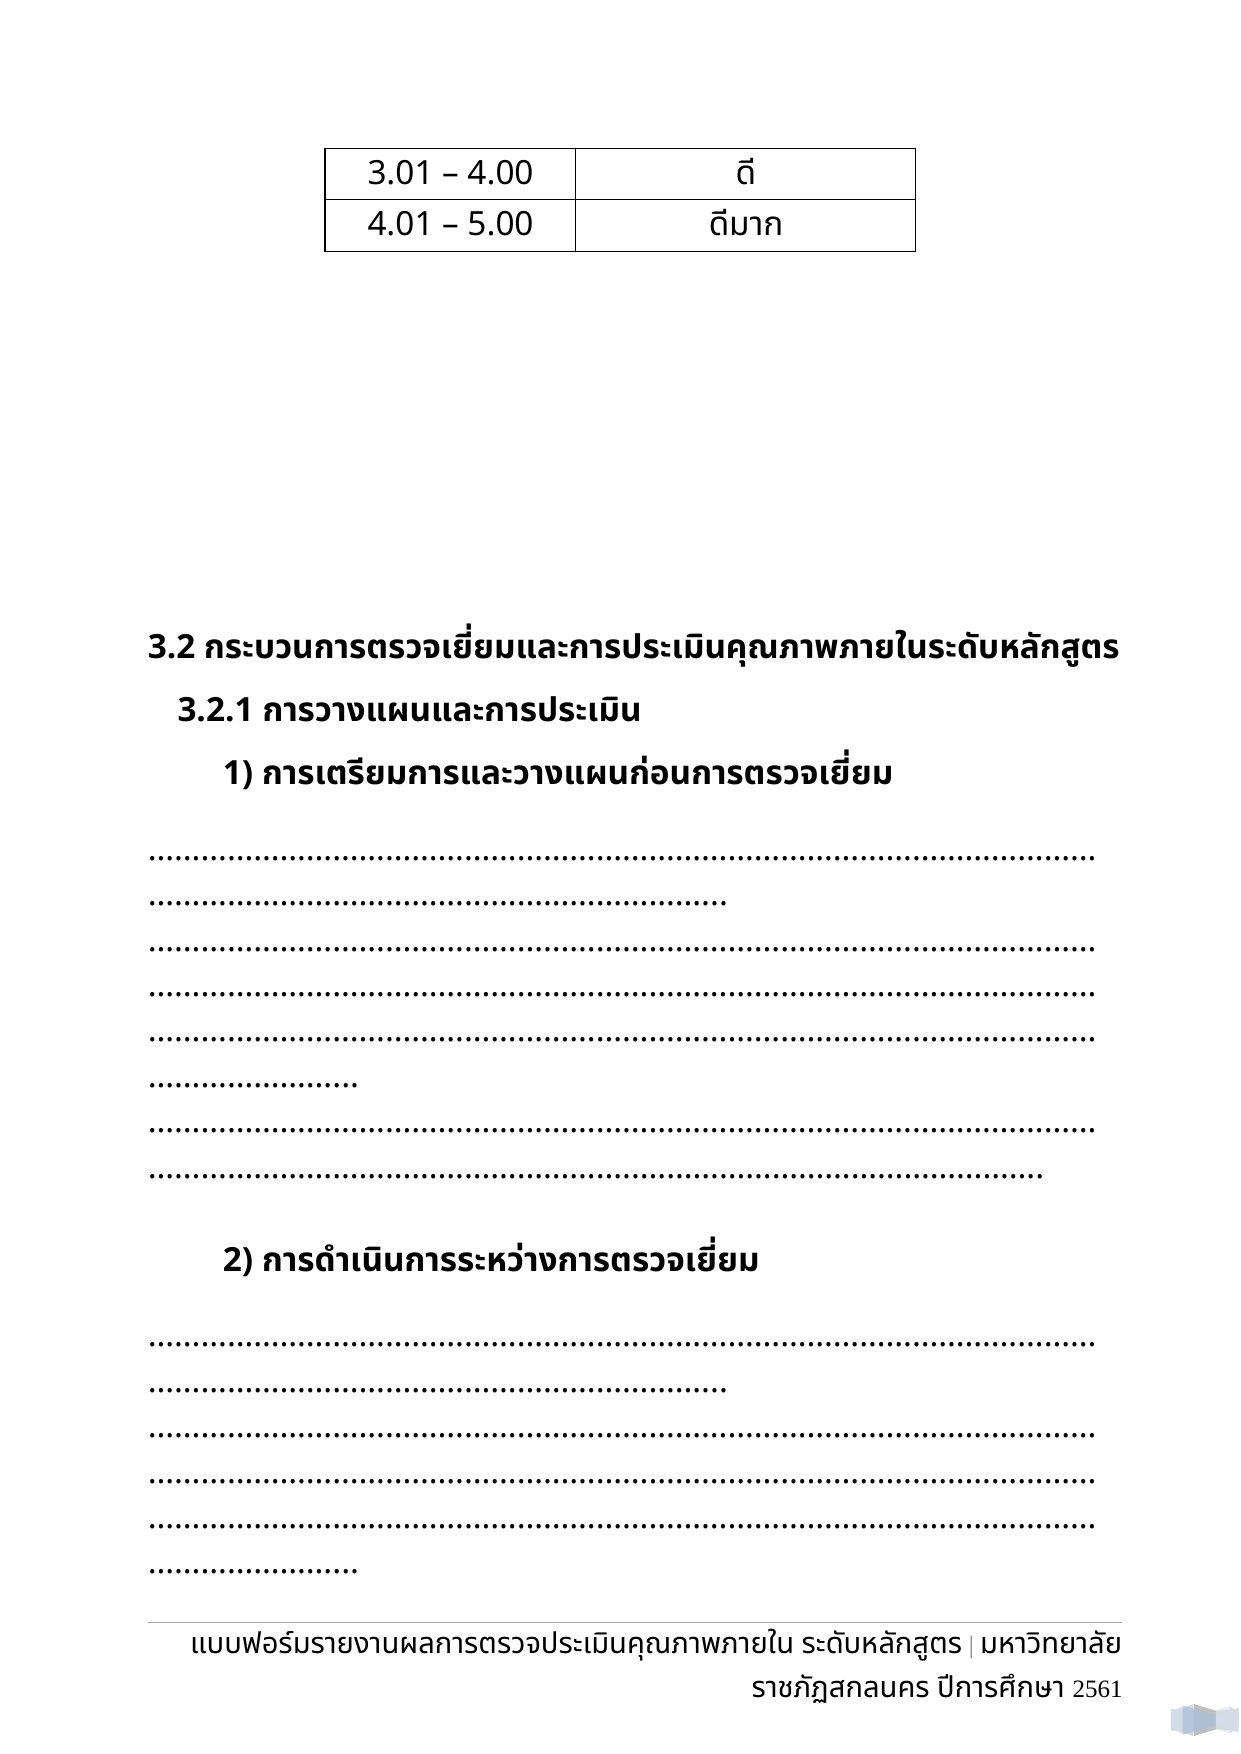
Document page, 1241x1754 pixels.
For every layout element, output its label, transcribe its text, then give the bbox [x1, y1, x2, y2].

table_cell ดีมาก [576, 200, 915, 251]
table_cell 4.01 – 5.00 [326, 200, 575, 251]
text 3.2 กระบวนการตรวจเยี่ยมและการประเมินคุณภาพภายในระดับหลักสูตร [148, 623, 1122, 673]
text 3.2.1 การวางแผนและการประเมิน [148, 686, 1122, 736]
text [148, 1311, 1122, 1584]
text 2) การดำเนินการระหว่างการตรวจเยี่ยม [148, 1236, 1122, 1286]
table_cell ดี [576, 149, 915, 199]
table_cell 3.01 – 4.00 [326, 149, 575, 199]
list 1) การเตรียมการและวางแผนก่อนการตรวจเยี่ยม [223, 749, 1122, 799]
